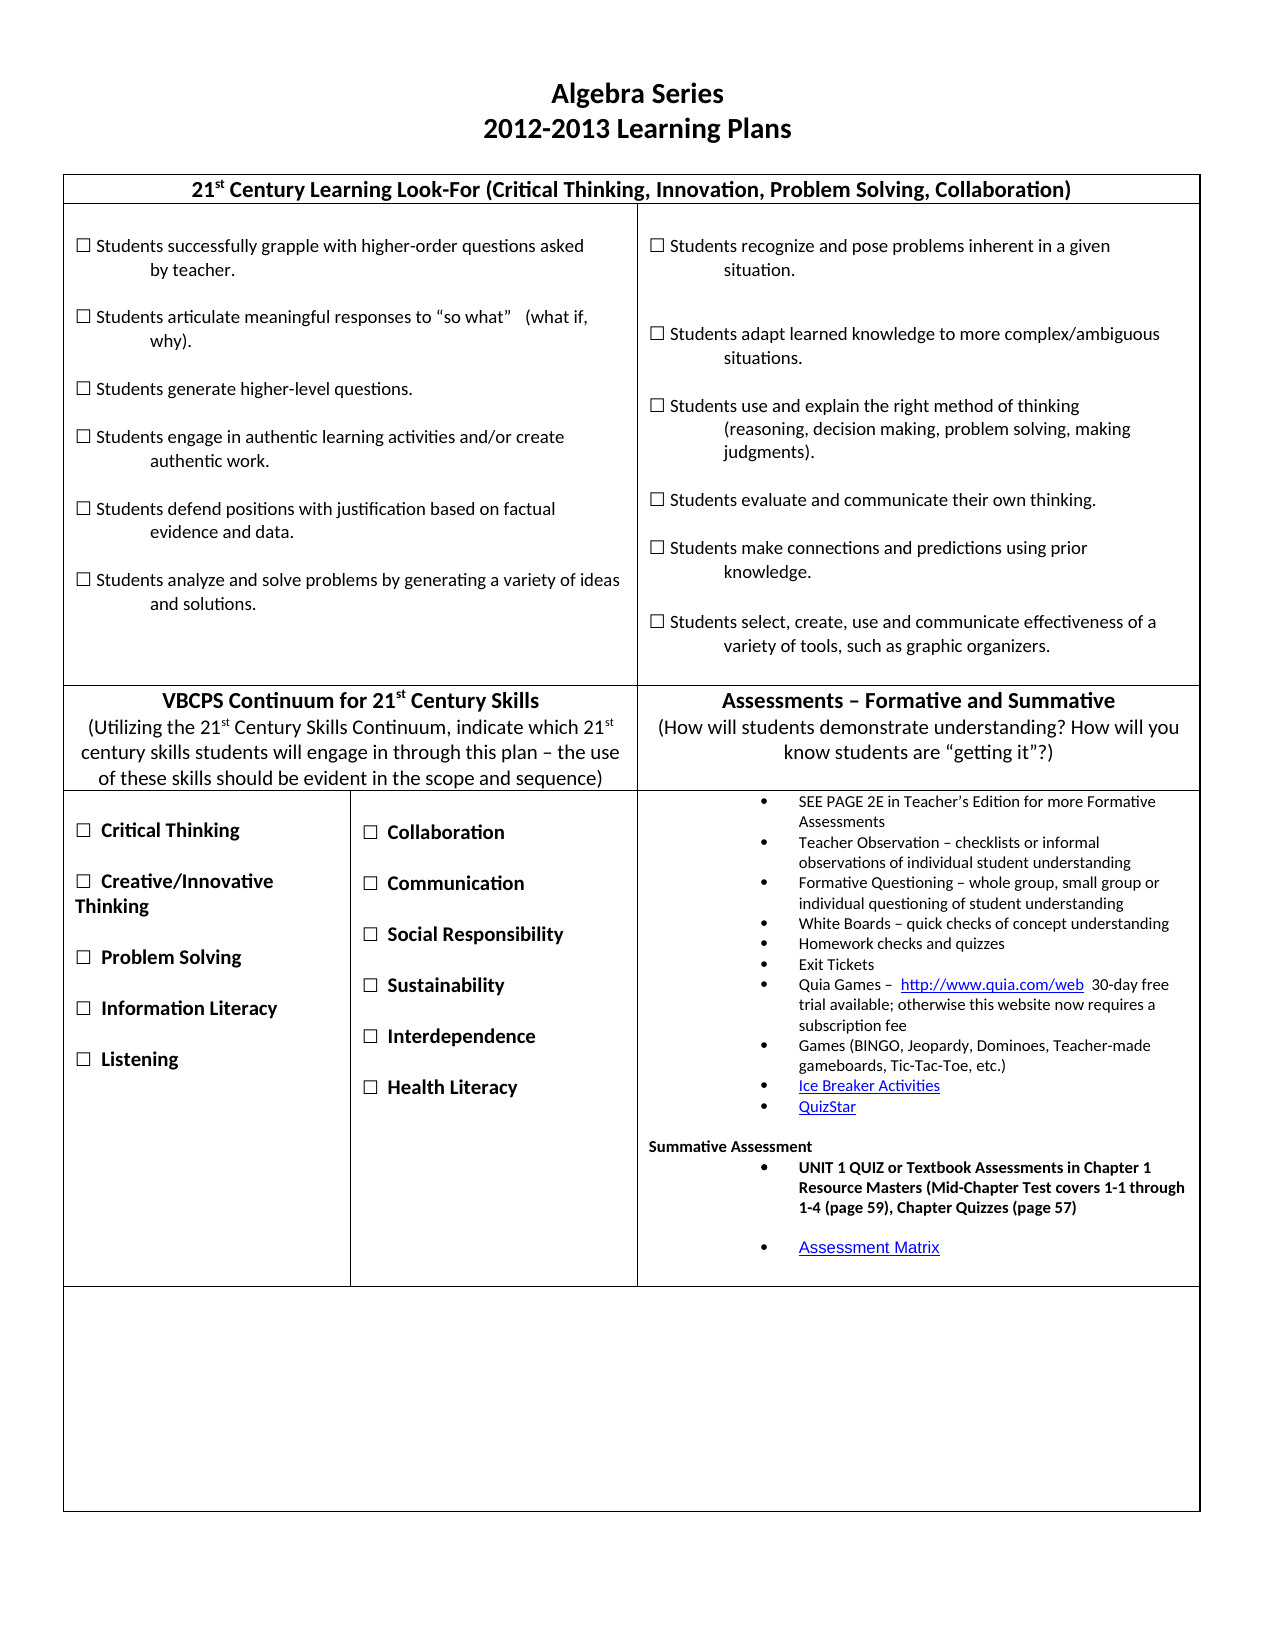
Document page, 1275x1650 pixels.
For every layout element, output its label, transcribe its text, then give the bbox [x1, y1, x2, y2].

table_cell Critical Thinking Creative/Innovative Thinking Problem Solving Information Literacy Listening [64, 791, 350, 1286]
table_cell SEE PAGE 2E in Teacher’s Edition for more Formative Assessments Teacher Observation – checklists or informal observations of individual student understanding Formative Questioning – whole group, small group or individual questioning of student understanding White Boards – quick checks of concept understanding Homework checks and quizzes Exit Tickets Quia Games – http://www.quia.com/web 30-day free trial available; otherwise this website now requires a subscription fee Games (BINGO, Jeopardy, Dominoes, Teacher-made gameboards, Tic-Tac-Toe, etc.) Ice Breaker Activities QuizStar Summative Assessment UNIT 1 QUIZ or Textbook Assessments in Chapter 1 Resource Masters (Mid-Chapter Test covers 1-1 through 1-4 (page 59), Chapter Quizzes (page 57) Assessment Matrix [638, 791, 1199, 1286]
table_cell Students successfully grapple with higher-order questions asked by teacher. Students articulate meaningful responses to “so what” (what if, why). Students generate higher-level questions. Students engage in authentic learning activities and/or create authentic work. Students defend positions with justification based on factual evidence and data. Students analyze and solve problems by generating a variety of ideas and solutions. [64, 204, 637, 685]
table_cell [64, 1287, 1199, 1511]
table_cell Students recognize and pose problems inherent in a given situation. Students adapt learned knowledge to more complex/ambiguous situations. Students use and explain the right method of thinking (reasoning, decision making, problem solving, making judgments). Students evaluate and communicate their own thinking. Students make connections and predictions using prior knowledge. Students select, create, use and communicate effectiveness of a variety of tools, such as graphic organizers. [638, 204, 1199, 685]
table_cell Collaboration Communication Social Responsibility Sustainability Interdependence Health Literacy [351, 791, 637, 1286]
table_cell 21st Century Learning Look-For (Critical Thinking, Innovation, Problem Solving, Collaboration) [64, 175, 1199, 203]
table_cell VBCPS Continuum for 21st Century Skills (Utilizing the 21st Century Skills Continuum, indicate which 21st century skills students will engage in through this plan – the use of these skills should be evident in the scope and sequence) [64, 686, 637, 790]
table_cell Assessments – Formative and Summative (How will students demonstrate understanding? How will you know students are “getting it”?) [638, 686, 1199, 790]
